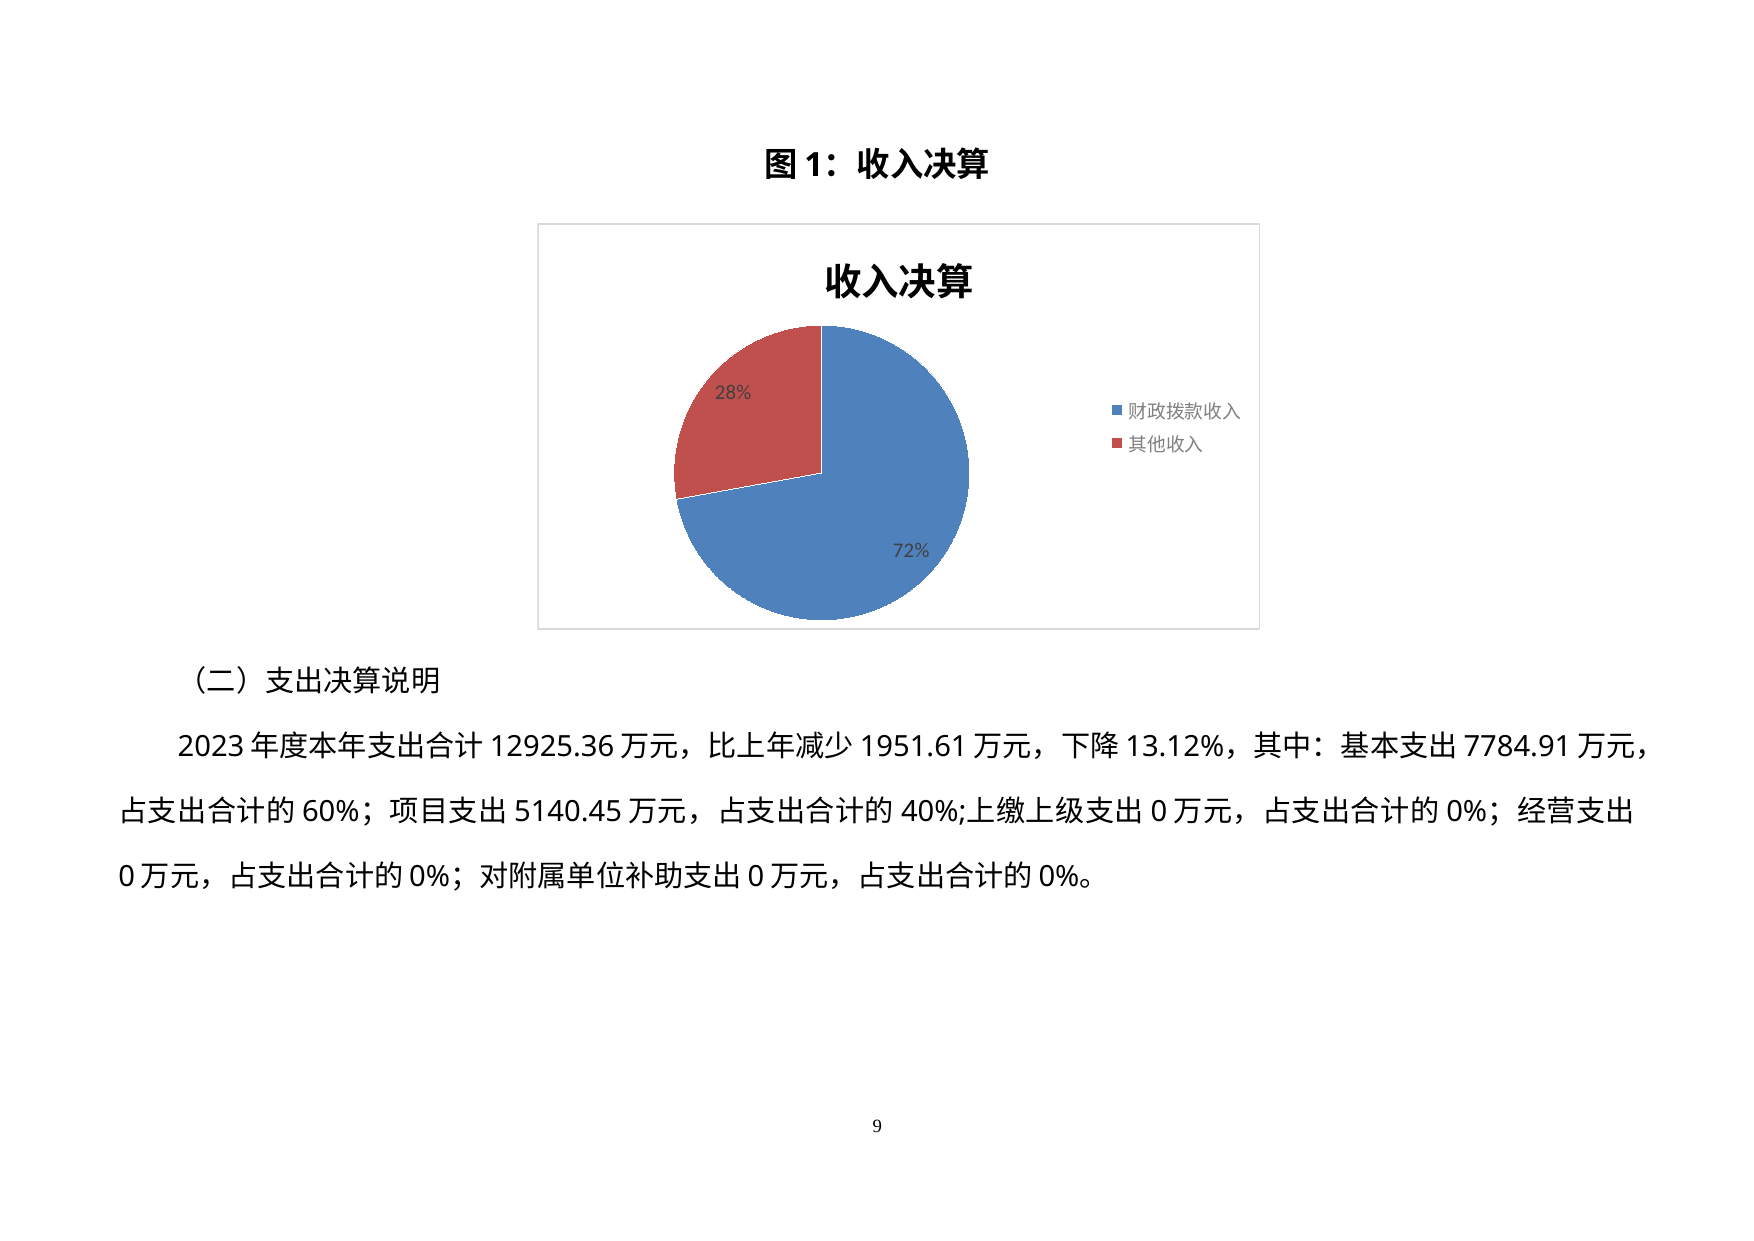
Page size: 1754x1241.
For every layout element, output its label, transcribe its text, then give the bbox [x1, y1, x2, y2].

text 2023年度本年支出合计12925.36万元，比上年减少1951.61万元，下降13.12%，其中：基本支出7784.91万元，占支出合计的60%；项目支出5140.45万元，占支出合计的40%;上缴上级支出0万元，占支出合计的0%；经营支出0万元，占支出合计的0%；对附属单位补助支出0万元，占支出合计的0%。 [118, 711, 1636, 906]
subtitle 图1：收入决算 [118, 129, 1636, 194]
text （二）支出决算说明 [118, 646, 1636, 711]
